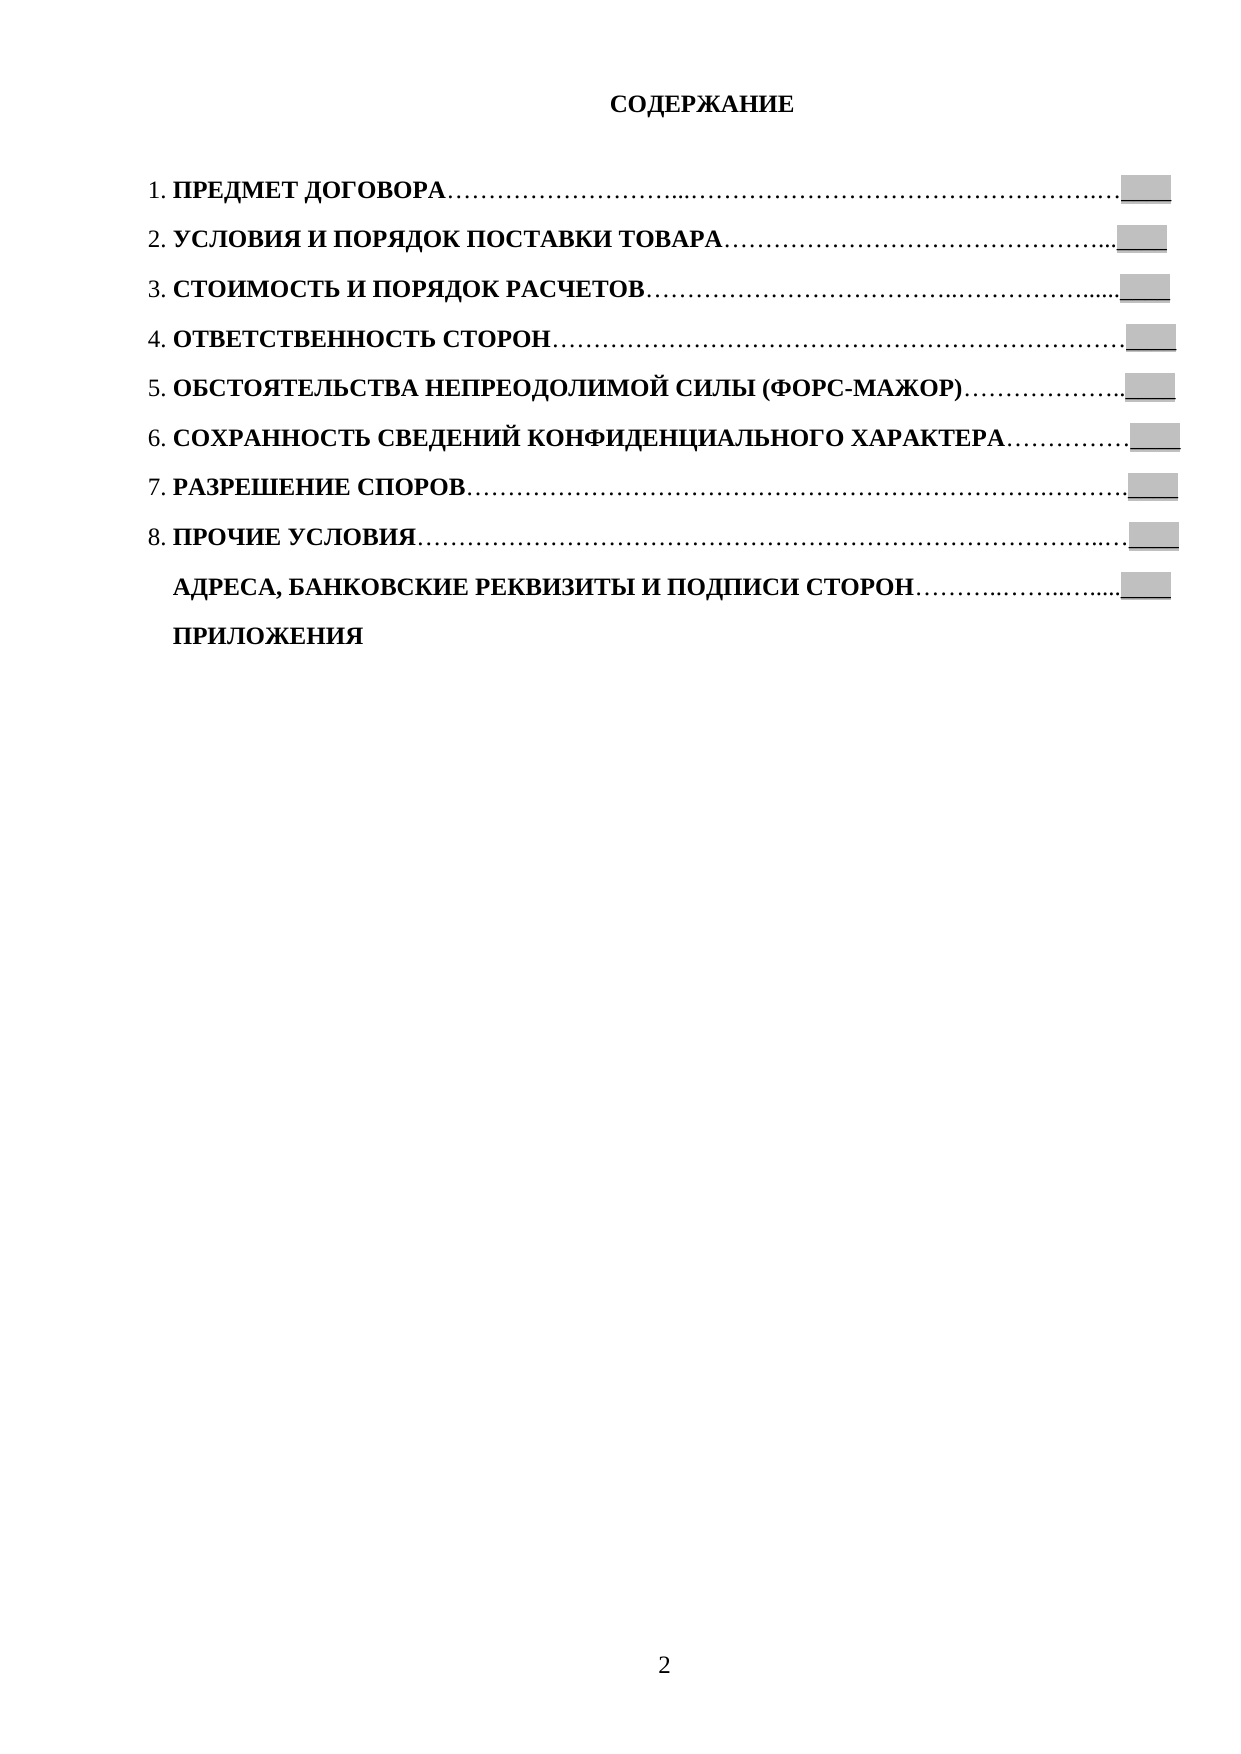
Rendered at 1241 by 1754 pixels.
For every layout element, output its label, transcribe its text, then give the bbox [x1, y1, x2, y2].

text 7. РАЗРЕШЕНИЕ СПОРОВ…………………………………………………………….……….____ [148, 472, 1181, 501]
text 6. СОХРАННОСТЬ СВЕДЕНИЙ КОНФИДЕНЦИАЛЬНОГО ХАРАКТЕРА……………____ [148, 423, 1130, 452]
text 5. ОБСТОЯТЕЛЬСТВА НЕПРЕОДОЛИМОЙ СИЛЫ (ФОРС-МАЖОР)………………..____ [148, 373, 1125, 402]
text 2. УСЛОВИЯ И ПОРЯДОК ПОСТАВКИ ТОВАРА………………………………………...____ [148, 224, 1181, 253]
text 4. ОТВЕТСТВЕННОСТЬ СТОРОН……………………………………………………………____ [148, 324, 1126, 352]
text 1. ПРЕДМЕТ ДОГОВОРА………………………...………………………………………….…____ [148, 175, 1121, 204]
text 3. СТОИМОСТЬ И ПОРЯДОК РАСЧЕТОВ………………………………..……………......____ [148, 274, 1120, 303]
text ПРИЛОЖЕНИЯ [148, 621, 1181, 650]
text АДРЕСА, БАНКОВСКИЕ РЕКВИЗИТЫ И ПОДПИСИ СТОРОН………..……..….....____ [148, 572, 1121, 600]
text 8. ПРОЧИЕ УСЛОВИЯ………………………………………………………………………..…____ [148, 522, 1129, 551]
text СОДЕРЖАНИЕ [148, 89, 1181, 117]
